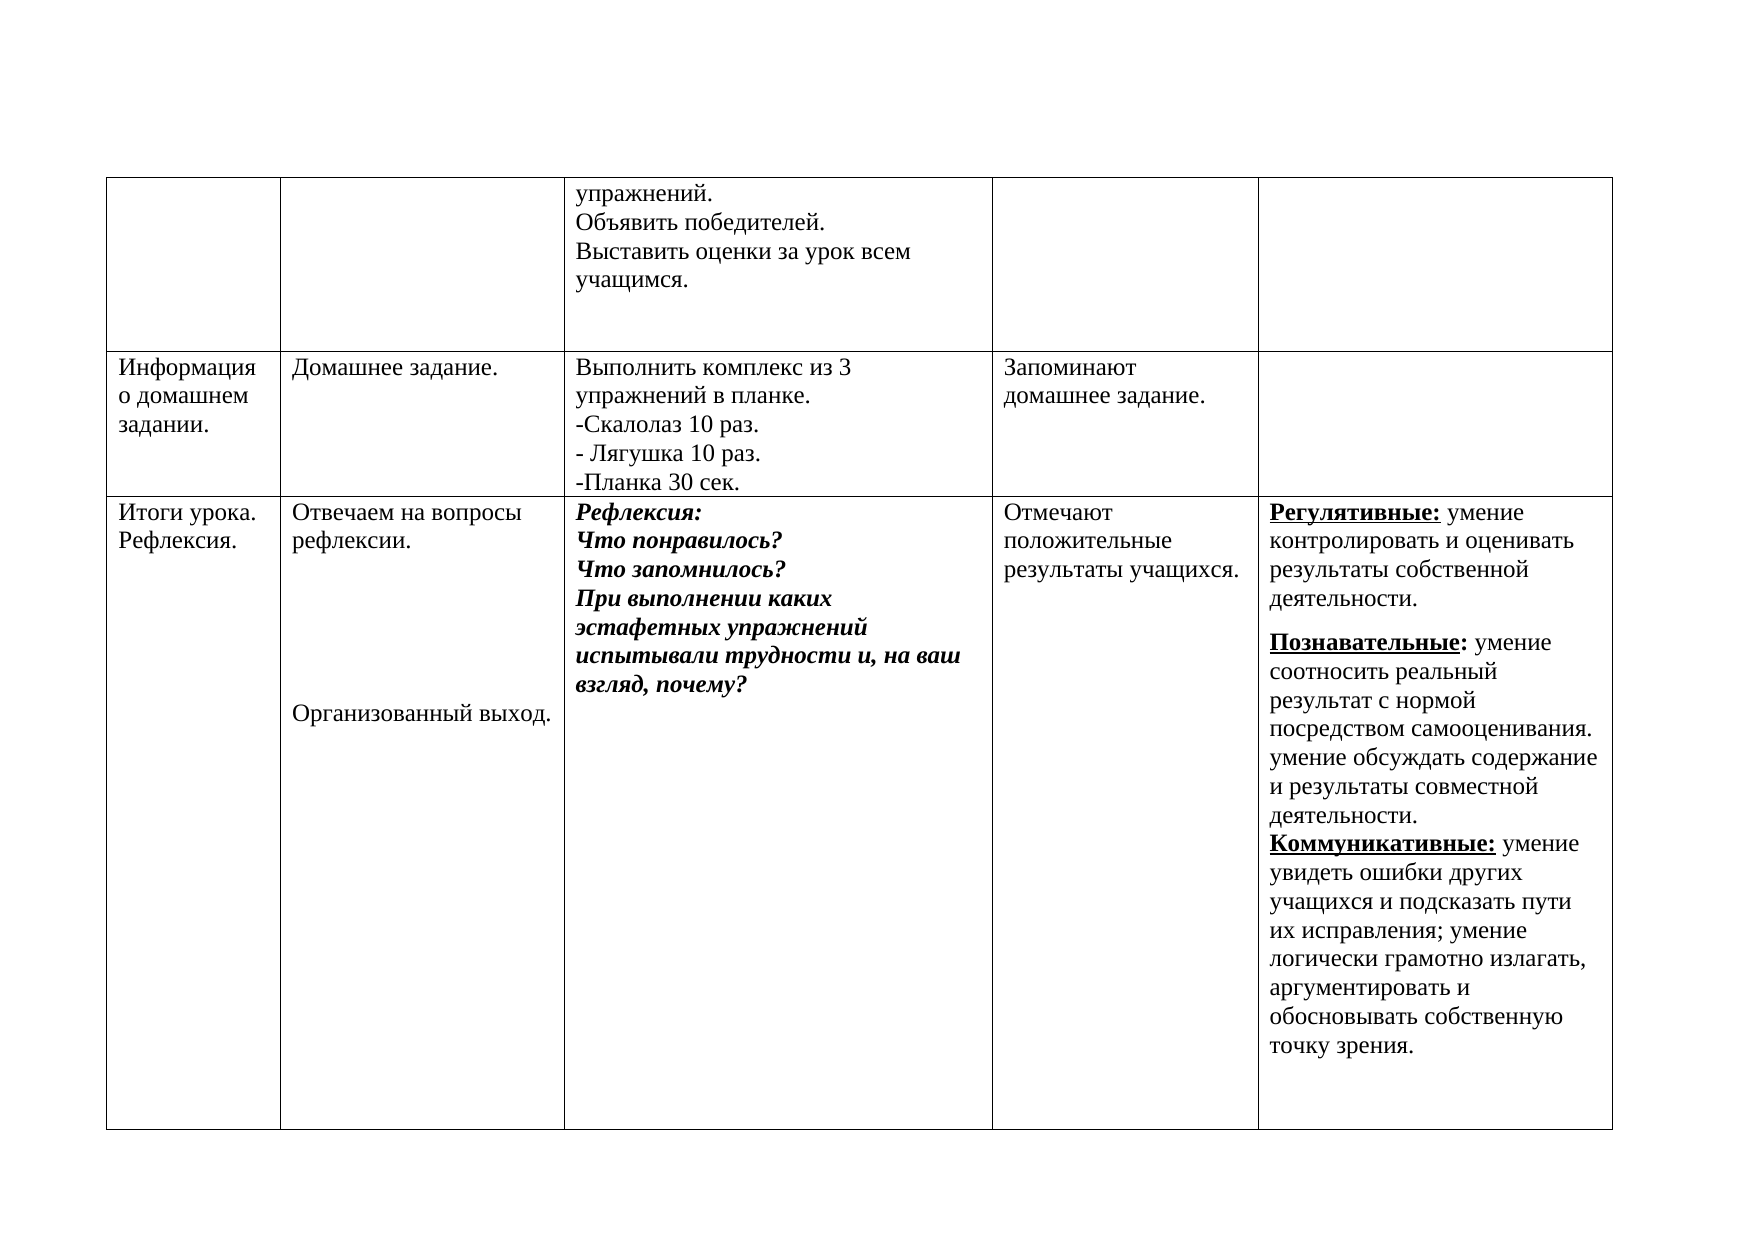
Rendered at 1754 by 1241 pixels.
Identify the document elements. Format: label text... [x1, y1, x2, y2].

table_cell [1259, 352, 1612, 496]
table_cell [1259, 178, 1612, 351]
table_cell Выполнить комплекс из 3 упражнений в планке. -Скалолаз 10 раз. - Лягушка 10 раз. -Планка 30 сек. [565, 352, 992, 496]
table_cell Отвечаем на вопросы рефлексии. Организованный выход. [281, 497, 564, 1129]
table_cell Отмечают положительные результаты учащихся. [993, 497, 1258, 1129]
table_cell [281, 178, 564, 351]
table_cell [107, 178, 280, 351]
table_cell Домашнее задание. [281, 352, 564, 496]
table_cell Информация о домашнем задании. [107, 352, 280, 496]
table_cell Регулятивные: умение контролировать и оценивать результаты собственной деятельности. Познавательные: умение соотносить реальный результат с нормой посредством самооценивания. умение обсуждать содержание и результаты совместной деятельности. Коммуникативные: умение увидеть ошибки других учащихся и подсказать пути их исправления; умение логически грамотно излагать, аргументировать и обосновывать собственную точку зрения. [1259, 497, 1612, 1129]
table_cell Итоги урока. Рефлексия. [107, 497, 280, 1129]
table_cell Запоминают домашнее задание. [993, 352, 1258, 496]
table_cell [565, 178, 992, 351]
table_cell Рефлексия: Что понравилось? Что запомнилось? При выполнении каких эстафетных упражнений испытывали трудности и, на ваш взгляд, почему? [565, 497, 992, 1129]
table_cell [993, 178, 1258, 351]
